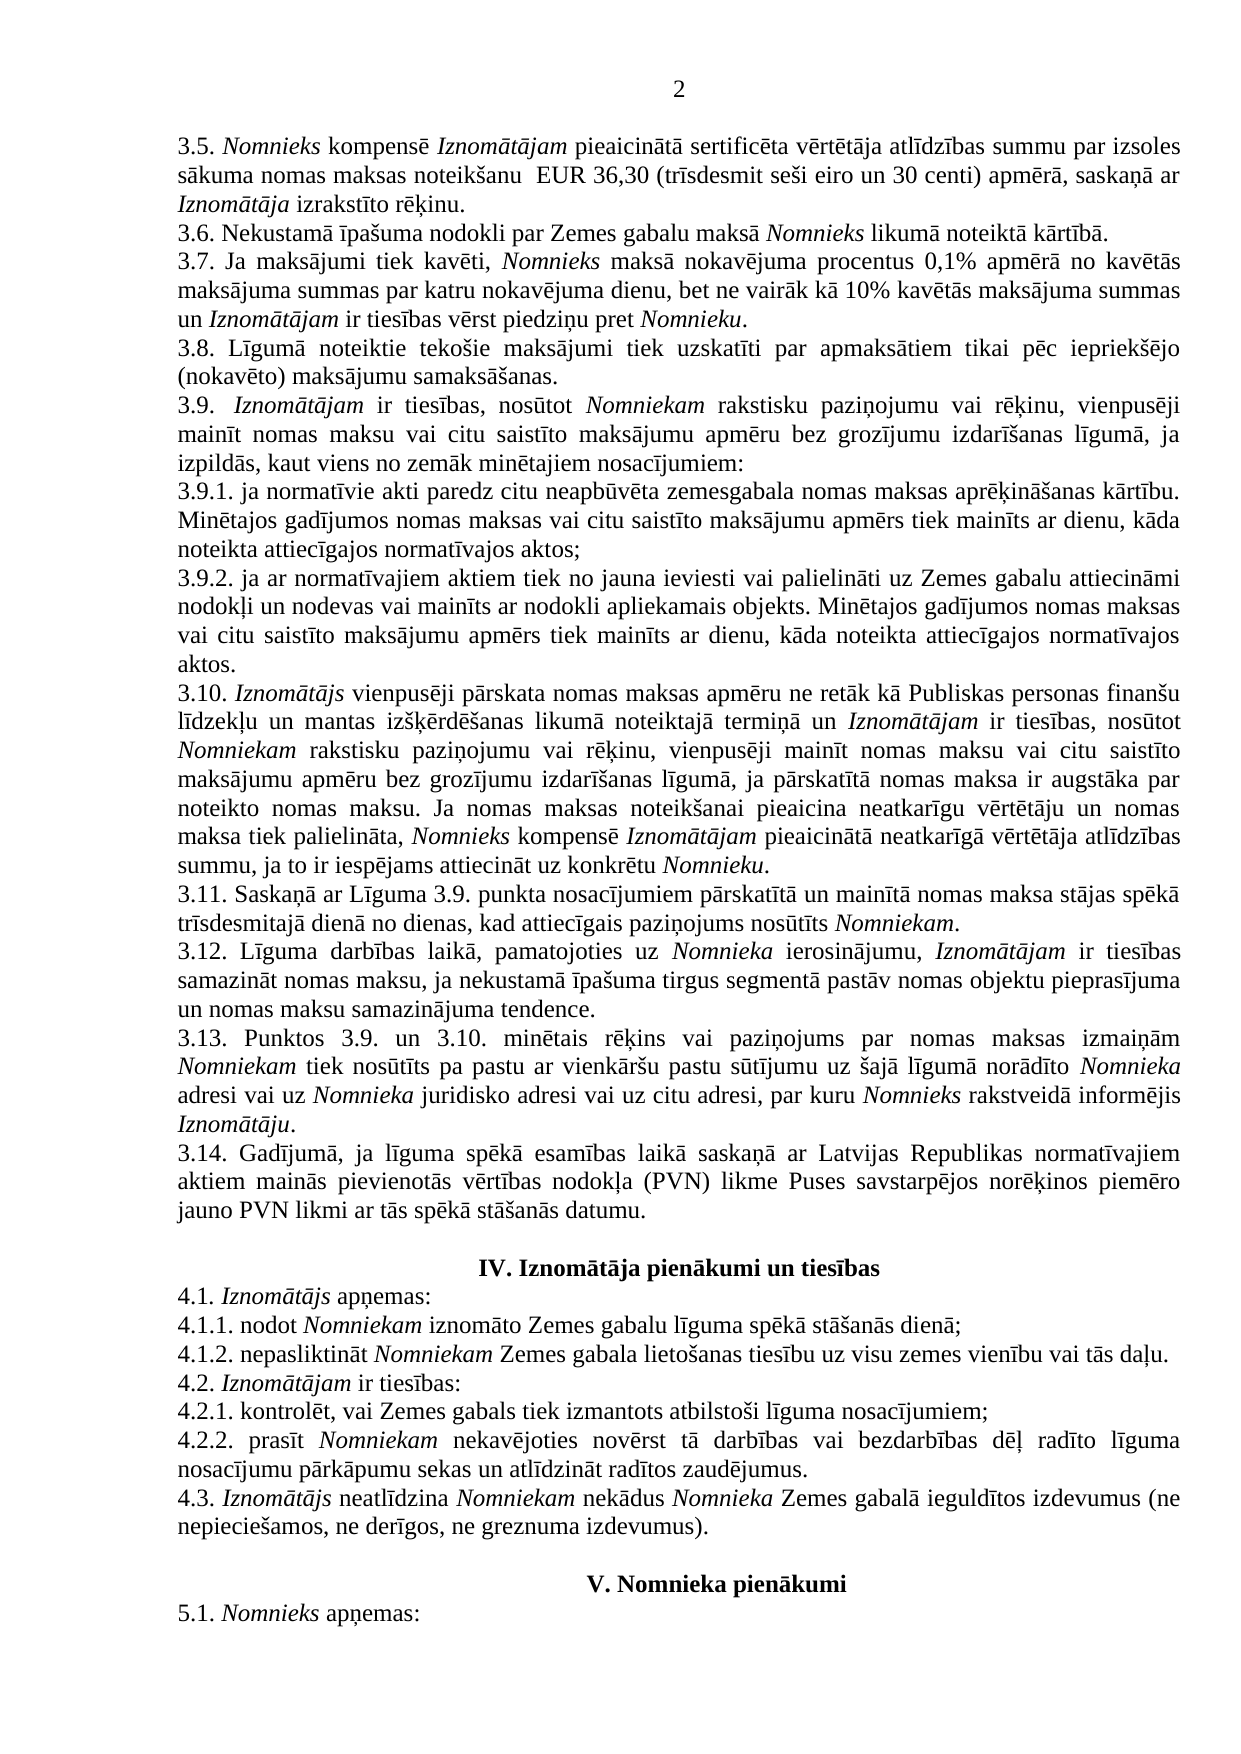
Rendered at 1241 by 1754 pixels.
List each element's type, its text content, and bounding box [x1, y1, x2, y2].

text 4.2. Iznomātājam ir tiesības: [177, 1368, 1181, 1396]
text 3.12. Līguma darbības laikā, pamatojoties uz Nomnieka ierosinājumu, Iznomātājam ir tiesības samazināt nomas maksu, ja nekustamā īpašuma tirgus segmentā pastāv nomas objektu pieprasījuma un nomas maksu samazinājuma tendence. [177, 936, 1181, 1023]
text V. Nomnieka pienākumi [177, 1569, 1181, 1598]
text 3.9. Iznomātājam ir tiesības, nosūtot Nomniekam rakstisku paziņojumu vai rēķinu, vienpusēji mainīt nomas maksu vai citu saistīto maksājumu apmēru bez grozījumu izdarīšanas līgumā, ja izpildās, kaut viens no zemāk minētajiem nosacījumiem: [177, 390, 1181, 476]
text 3.9.1. ja normatīvie akti paredz citu neapbūvēta zemesgabala nomas maksas aprēķināšanas kārtību. Minētajos gadījumos nomas maksas vai citu saistīto maksājumu apmērs tiek mainīts ar dienu, kāda noteikta attiecīgajos normatīvajos aktos; [177, 476, 1181, 563]
text IV. Iznomātāja pienākumi un tiesības [177, 1253, 1181, 1281]
text 4.1. Iznomātājs apņemas: [177, 1281, 1181, 1310]
text 3.11. Saskaņā ar Līguma 3.9. punkta nosacījumiem pārskatītā un mainītā nomas maksa stājas spēkā trīsdesmitajā dienā no dienas, kad attiecīgais paziņojums nosūtīts Nomniekam. [177, 879, 1181, 936]
text 3.14. Gadījumā, ja līguma spēkā esamības laikā saskaņā ar Latvijas Republikas normatīvajiem aktiem mainās pievienotās vērtības nodokļa (PVN) likme Puses savstarpējos norēķinos piemēro jauno PVN likmi ar tās spēkā stāšanās datumu. [177, 1138, 1181, 1224]
text 4.3. Iznomātājs neatlīdzina Nomniekam nekādus Nomnieka Zemes gabalā ieguldītos izdevumus (ne nepieciešamos, ne derīgos, ne greznuma izdevumus). [177, 1483, 1181, 1540]
text 3.13. Punktos 3.9. un 3.10. minētais rēķins vai paziņojums par nomas maksas izmaiņām Nomniekam tiek nosūtīts pa pastu ar vienkāršu pastu sūtījumu uz šajā līgumā norādīto Nomnieka adresi vai uz Nomnieka juridisko adresi vai uz citu adresi, par kuru Nomnieks rakstveidā informējis Iznomātāju. [177, 1023, 1181, 1138]
text 3.8. Līgumā noteiktie tekošie maksājumi tiek uzskatīti par apmaksātiem tikai pēc iepriekšējo (nokavēto) maksājumu samaksāšanas. [177, 333, 1181, 390]
text 5.1. Nomnieks apņemas: [177, 1598, 1181, 1626]
text 4.2.2. prasīt Nomniekam nekavējoties novērst tā darbības vai bezdarbības dēļ radīto līguma nosacījumu pārkāpumu sekas un atlīdzināt radītos zaudējumus. [177, 1425, 1181, 1483]
text 4.1.1. nodot Nomniekam iznomāto Zemes gabalu līguma spēkā stāšanās dienā; [177, 1310, 1181, 1339]
text 3.9.2. ja ar normatīvajiem aktiem tiek no jauna ieviesti vai palielināti uz Zemes gabalu attiecināmi nodokļi un nodevas vai mainīts ar nodokli apliekamais objekts. Minētajos gadījumos nomas maksas vai citu saistīto maksājumu apmērs tiek mainīts ar dienu, kāda noteikta attiecīgajos normatīvajos aktos. [177, 563, 1181, 678]
text 4.1.2. nepasliktināt Nomniekam Zemes gabala lietošanas tiesību uz visu zemes vienību vai tās daļu. [177, 1339, 1181, 1368]
text 3.7. Ja maksājumi tiek kavēti, Nomnieks maksā nokavējuma procentus 0,1% apmērā no kavētās maksājuma summas par katru nokavējuma dienu, bet ne vairāk kā 10% kavētās maksājuma summas un Iznomātājam ir tiesības vērst piedziņu pret Nomnieku. [177, 246, 1181, 333]
text 3.5. Nomnieks kompensē Iznomātājam pieaicinātā sertificēta vērtētāja atlīdzības summu par izsoles sākuma nomas maksas noteikšanu EUR 36,30 (trīsdesmit seši eiro un 30 centi) apmērā, saskaņā ar Iznomātāja izrakstīto rēķinu. [177, 131, 1181, 218]
text 4.2.1. kontrolēt, vai Zemes gabals tiek izmantots atbilstoši līguma nosacījumiem; [177, 1396, 1181, 1425]
text 3.10. Iznomātājs vienpusēji pārskata nomas maksas apmēru ne retāk kā Publiskas personas finanšu līdzekļu un mantas izšķērdēšanas likumā noteiktajā termiņā un Iznomātājam ir tiesības, nosūtot Nomniekam rakstisku paziņojumu vai rēķinu, vienpusēji mainīt nomas maksu vai citu saistīto maksājumu apmēru bez grozījumu izdarīšanas līgumā, ja pārskatītā nomas maksa ir augstāka par noteikto nomas maksu. Ja nomas maksas noteikšanai pieaicina neatkarīgu vērtētāju un nomas maksa tiek palielināta, Nomnieks kompensē Iznomātājam pieaicinātā neatkarīgā vērtētāja atlīdzības summu, ja to ir iespējams attiecināt uz konkrētu Nomnieku. [177, 678, 1181, 879]
text 3.6. Nekustamā īpašuma nodokli par Zemes gabalu maksā Nomnieks likumā noteiktā kārtībā. [177, 218, 1181, 246]
